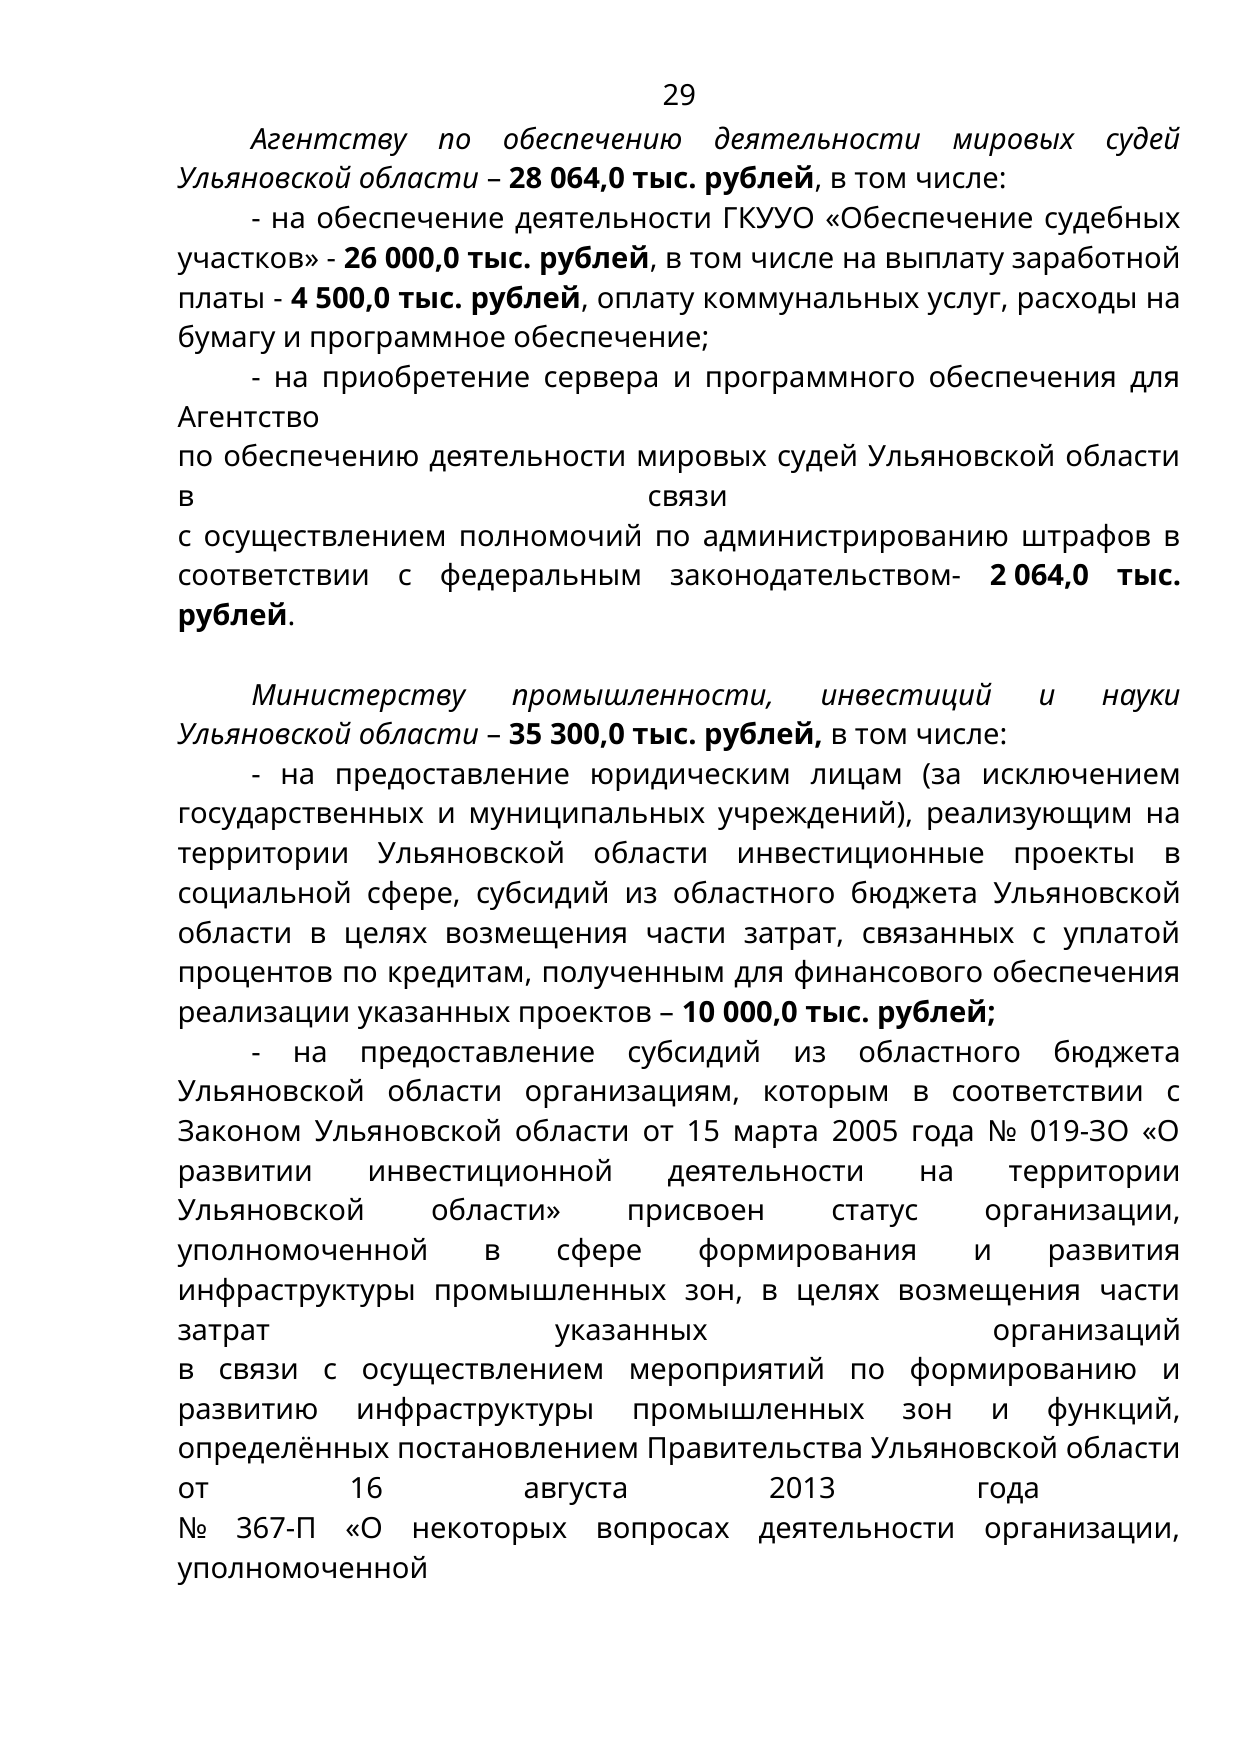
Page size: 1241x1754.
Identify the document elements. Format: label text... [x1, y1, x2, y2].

text - на предоставление юридическим лицам (за исключением государственных и муниципальных учреждений), реализующим на территории Ульяновской области инвестиционные проекты в социальной сфере, субсидий из областного бюджета Ульяновской области в целях возмещения части затрат, связанных с уплатой процентов по кредитам, полученным для финансового обеспечения реализации указанных проектов – 10 000,0 тыс. рублей; [177, 753, 1181, 1031]
text - на обеспечение деятельности ГКУУО «Обеспечение судебных участков» - 26 000,0 тыс. рублей, в том числе на выплату заработной платы - 4 500,0 тыс. рублей, оплату коммунальных услуг, расходы на бумагу и программное обеспечение; [177, 197, 1181, 356]
text Министерству промышленности, инвестиций и науки Ульяновской области – 35 300,0 тыс. рублей, в том числе: [177, 674, 1181, 753]
text - на приобретение сервера и программного обеспечения для Агентство по обеспечению деятельности мировых судей Ульяновской области в связи с осуществлением полномочий по администрированию штрафов в соответствии с федеральным законодательством- 2 064,0 тыс. рублей. [177, 356, 1181, 634]
text Агентству по обеспечению деятельности мировых судей Ульяновской области – 28 064,0 тыс. рублей, в том числе: [177, 118, 1181, 197]
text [177, 1031, 1181, 1587]
